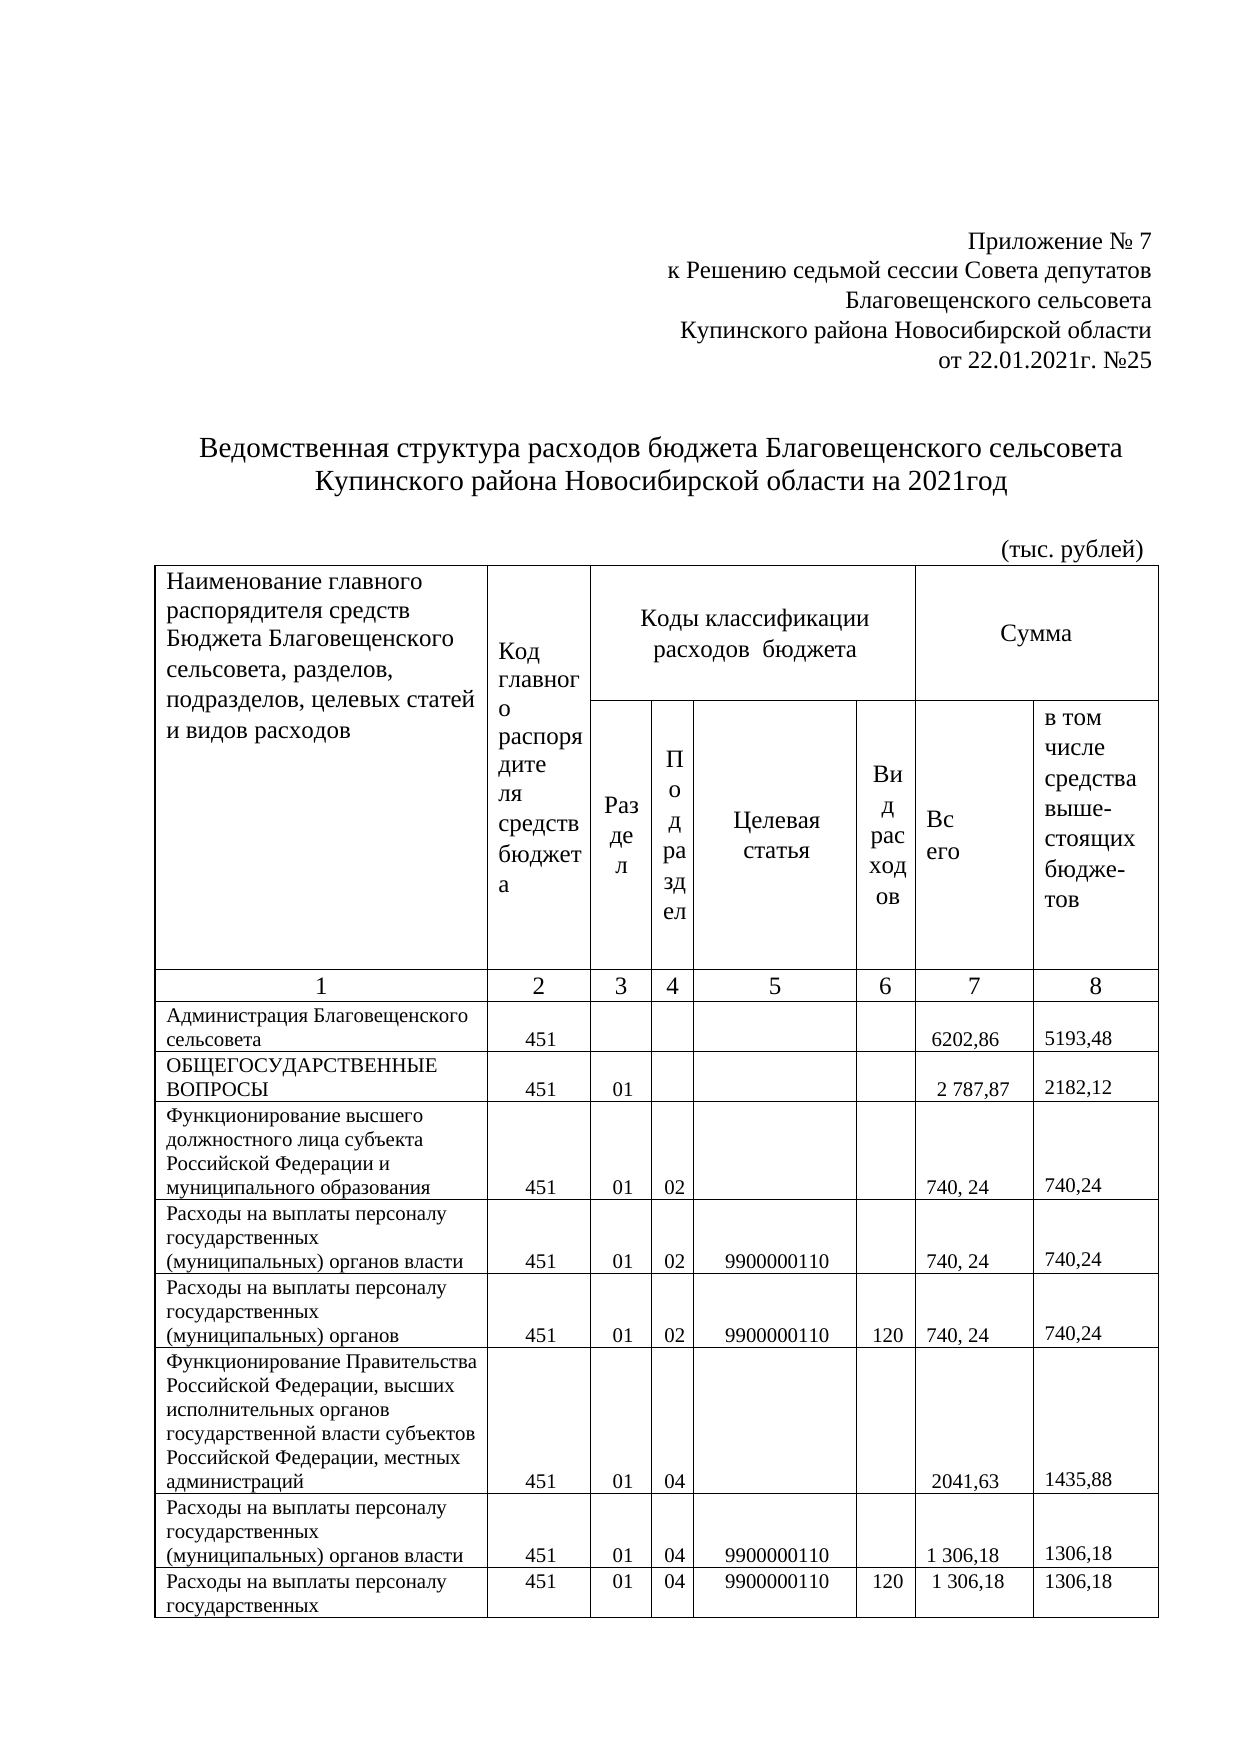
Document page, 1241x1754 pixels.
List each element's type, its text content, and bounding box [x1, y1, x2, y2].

text Благовещенского сельсовета [177, 285, 1152, 314]
table_cell 740, 24 [916, 1102, 1033, 1199]
table_cell 5 [694, 970, 856, 1001]
table_cell 7 [916, 970, 1033, 1001]
table_cell [857, 1494, 915, 1567]
table_cell 02 [652, 1102, 693, 1199]
table_cell Администрация Благовещенского сельсовета [156, 1002, 487, 1051]
table_cell 01 [591, 1348, 651, 1493]
table_cell 02 [652, 1274, 693, 1347]
table_cell 01 [591, 1052, 651, 1101]
table_cell 120 [857, 1274, 915, 1347]
table_cell 5193,48 [1034, 1002, 1158, 1051]
table_cell 740,24 [1034, 1274, 1158, 1347]
table_cell [652, 1052, 693, 1101]
text к Решению седьмой сессии Совета депутатов [177, 256, 1152, 284]
table_cell 04 [652, 1494, 693, 1567]
table_header Сумма [916, 566, 1158, 700]
table_cell 740,24 [1034, 1102, 1158, 1199]
table_cell 451 [488, 1052, 590, 1101]
table_cell [694, 1102, 856, 1199]
table_cell Функционирование высшего должностного лица субъекта Российской Федерации и муниципального образования [156, 1102, 487, 1199]
table_cell 1306,18 [1034, 1494, 1158, 1567]
table_cell 451 [488, 1002, 590, 1051]
table_cell 01 [591, 1274, 651, 1347]
table_cell 1 306,18 [916, 1568, 1033, 1617]
table_cell 6202,86 [916, 1002, 1033, 1051]
table_cell 2182,12 [1034, 1052, 1158, 1101]
table_header Коды классификации расходов бюджета [591, 566, 915, 700]
table_cell Функционирование Правительства Российской Федерации, высших исполнительных органов государственной власти субъектов Российской Федерации, местных администраций [156, 1348, 487, 1493]
text Приложение № 7 [177, 226, 1152, 254]
table_cell Вид расход ов [857, 701, 915, 969]
table_cell [857, 1348, 915, 1493]
table_cell ОБЩЕГОСУДАРСТВЕННЫЕ ВОПРОСЫ [156, 1052, 487, 1101]
table_cell 451 [488, 1200, 590, 1273]
table_cell 120 [857, 1568, 915, 1617]
table_cell 4 [652, 970, 693, 1001]
table_cell 1 [156, 970, 487, 1001]
table_cell Расходы на выплаты персоналу государственных (муниципальных) органов власти [156, 1200, 487, 1273]
table_header Наименование главного распорядителя средств Бюджета Благовещенского сельсовета, разделов, подразделов, целевых статей и видов расходов [156, 566, 487, 969]
table_cell Расходы на выплаты персоналу государственных (муниципальных) органов власти [156, 1494, 487, 1567]
table_cell 3 [591, 970, 651, 1001]
table_cell [857, 1002, 915, 1051]
table_cell 451 [488, 1568, 590, 1617]
table_cell [652, 1002, 693, 1051]
table_cell Вс его [916, 701, 1033, 969]
table_cell 740, 24 [916, 1274, 1033, 1347]
table_cell 451 [488, 1274, 590, 1347]
table_cell 451 [488, 1494, 590, 1567]
table_cell 02 [652, 1200, 693, 1273]
table_cell 04 [652, 1568, 693, 1617]
table_cell Подраздел [652, 701, 693, 969]
table_cell 9900000110 [694, 1200, 856, 1273]
table_cell 8 [1034, 970, 1158, 1001]
table_cell [694, 1348, 856, 1493]
table_cell в том числе средства выше- стоящих бюдже- тов [1034, 701, 1158, 969]
table_cell Расходы на выплаты персоналу государственных (муниципальных) органов [156, 1274, 487, 1347]
text Ведомственная структура расходов бюджета Благовещенского сельсовета Купинского района Новосибирской области на 2021год [177, 430, 1145, 497]
text (тыс. рублей) [177, 534, 1143, 563]
table_cell 9900000110 [694, 1274, 856, 1347]
table_cell [857, 1102, 915, 1199]
table_cell 6 [857, 970, 915, 1001]
table_cell 01 [591, 1494, 651, 1567]
table_cell 04 [652, 1348, 693, 1493]
table_cell 2 [488, 970, 590, 1001]
table_cell 740, 24 [916, 1200, 1033, 1273]
table_cell 9900000110 [694, 1494, 856, 1567]
table_cell [857, 1052, 915, 1101]
table_cell [694, 1052, 856, 1101]
table_cell [694, 1002, 856, 1051]
table_cell [857, 1200, 915, 1273]
table_cell Целевая статья [694, 701, 856, 969]
table_cell 2 787,87 [916, 1052, 1033, 1101]
table_cell 01 [591, 1568, 651, 1617]
table_cell 1306,18 [1034, 1568, 1158, 1617]
table_cell 2041,63 [916, 1348, 1033, 1493]
table_cell 740,24 [1034, 1200, 1158, 1273]
table_cell 9900000110 [694, 1568, 856, 1617]
table_cell 1 306,18 [916, 1494, 1033, 1567]
table_cell 1435,88 [1034, 1348, 1158, 1493]
table_cell Разде л [591, 701, 651, 969]
table_cell 451 [488, 1102, 590, 1199]
text от 22.01.2021г. №25 [177, 345, 1152, 374]
text Купинского района Новосибирской области [177, 315, 1152, 344]
table_cell [591, 1002, 651, 1051]
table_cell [156, 1568, 487, 1617]
table_cell 01 [591, 1102, 651, 1199]
table_cell 01 [591, 1200, 651, 1273]
table_cell 451 [488, 1348, 590, 1493]
table_header Код главного распорядите ля средств бюджета [488, 566, 590, 969]
